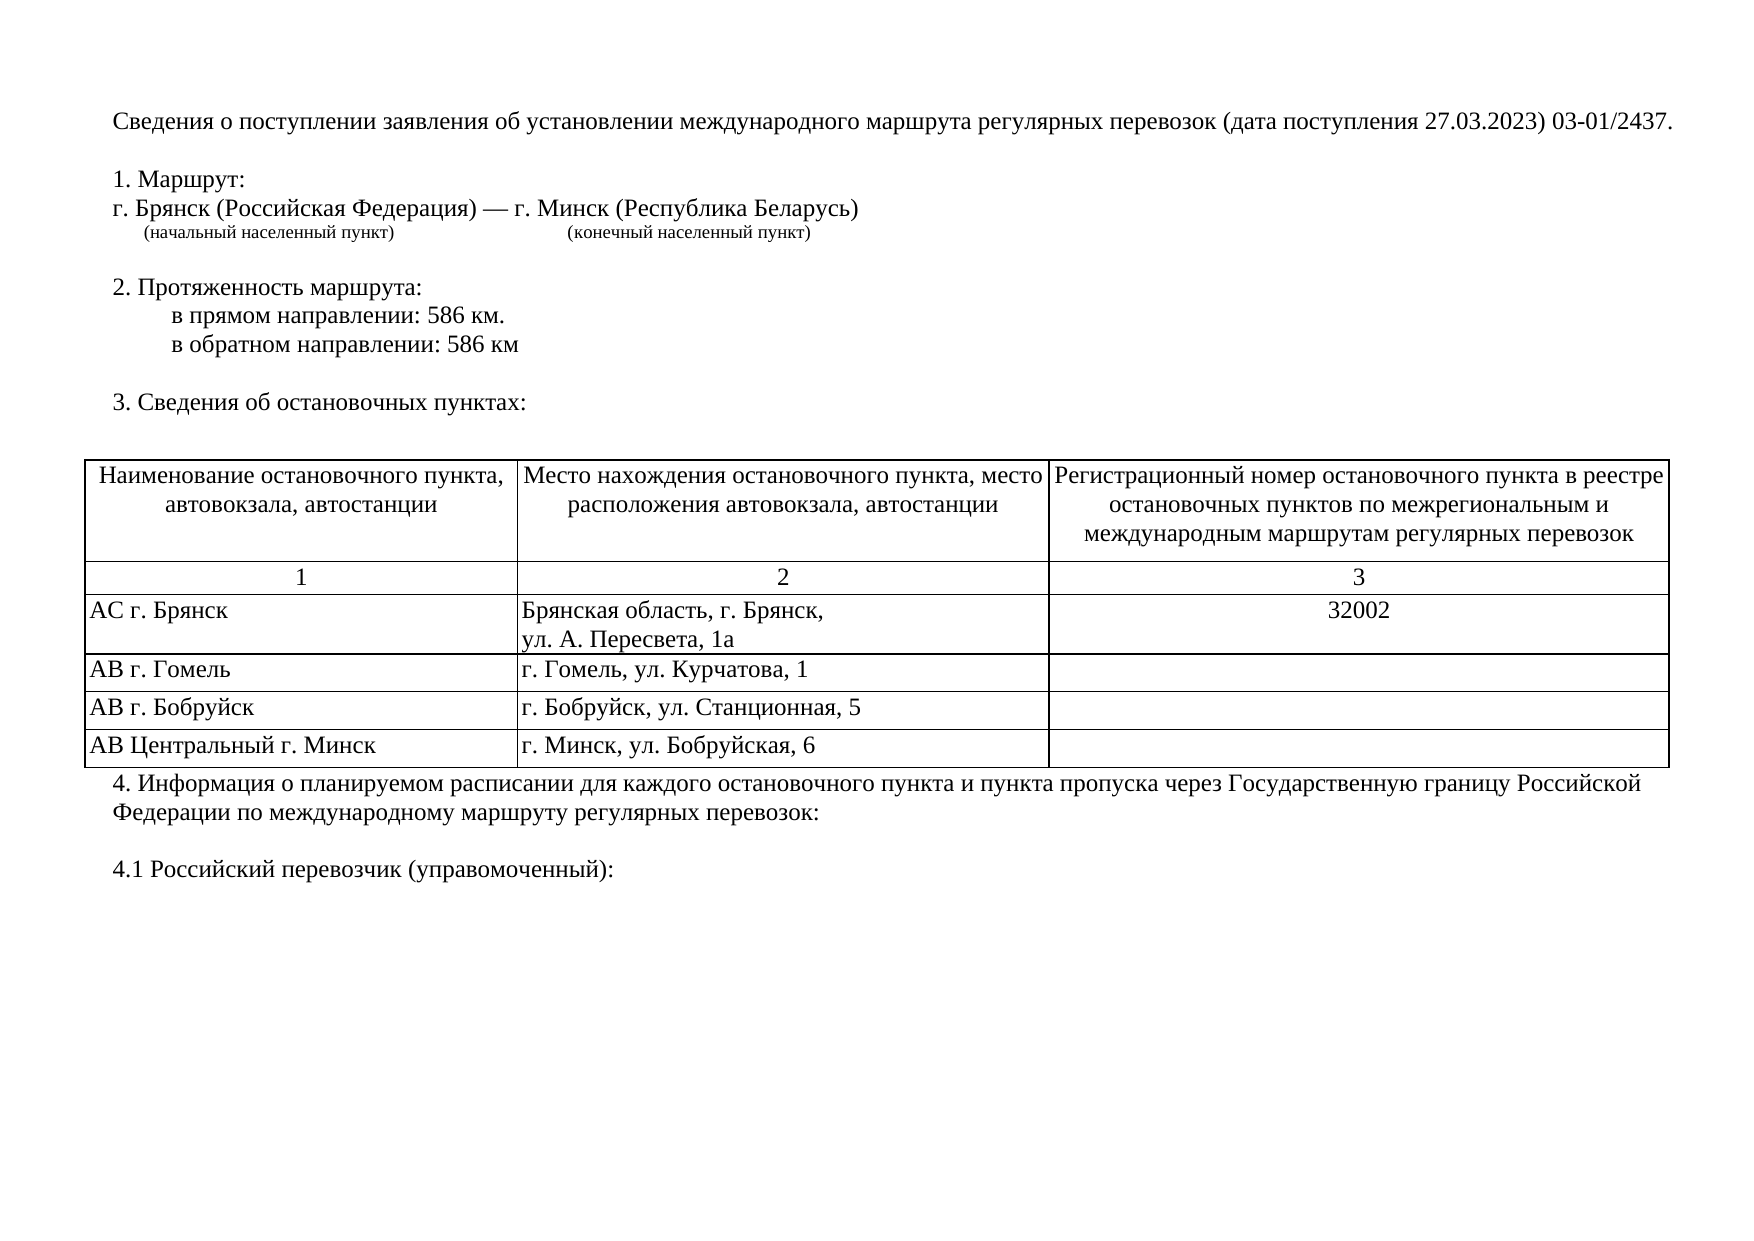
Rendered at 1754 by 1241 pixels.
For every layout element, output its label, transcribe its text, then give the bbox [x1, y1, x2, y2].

text Сведения о поступлении заявления об установлении международного маршрута регулярных перевозок (дата поступления 27.03.2023) 03-01/2437. [112, 106, 1695, 135]
text 4. Информация о планируемом расписании для каждого остановочного пункта и пункта пропуска через Государственную границу Российской Федерации по международному маршруту регулярных перевозок: [112, 473, 1695, 826]
table_cell г. Гомель, ул. Курчатова, 1 [518, 655, 1048, 691]
table_cell г. Бобруйск, ул. Станционная, 5 [518, 692, 1048, 729]
table_header Наименование остановочного пункта, автовокзала, автостанции [86, 461, 517, 561]
table_cell 2 [518, 562, 1048, 594]
table_header Регистрационный номер остановочного пункта в реестре остановочных пунктов по межрегиональным и международным маршрутам регулярных перевозок [1050, 461, 1668, 561]
text г. Брянск (Российская Федерация) — г. Минск (Республика Беларусь) [112, 193, 1695, 221]
text в обратном направлении: 586 км [112, 329, 1695, 358]
text в прямом направлении: 586 км. [112, 300, 1695, 329]
table_cell АВ Центральный г. Минск [86, 730, 517, 767]
text (начальный населенный пункт) (конечный населенный пункт) [112, 221, 1695, 243]
text 1. Маршрут: [112, 164, 1695, 193]
table_cell 3 [1050, 562, 1668, 594]
table_cell [1050, 692, 1668, 729]
table_cell АС г. Брянск [86, 595, 517, 653]
table_cell 32002 [1050, 595, 1668, 653]
text 2. Протяженность маршрута: [112, 272, 1695, 300]
table_cell АВ г. Бобруйск [86, 692, 517, 729]
table_header Место нахождения остановочного пункта, место расположения автовокзала, автостанции [518, 461, 1048, 561]
text 4.1 Российский перевозчик (управомоченный): [112, 854, 1695, 883]
table_cell [1050, 730, 1668, 767]
table_cell [1050, 655, 1668, 691]
text 3. Сведения об остановочных пунктах: [112, 387, 1695, 415]
table_cell АВ г. Гомель [86, 655, 517, 691]
table_cell Брянская область, г. Брянск, ул. А. Пересвета, 1а [518, 595, 1048, 653]
table_cell г. Минск, ул. Бобруйская, 6 [518, 730, 1048, 767]
table_cell 1 [86, 562, 517, 594]
